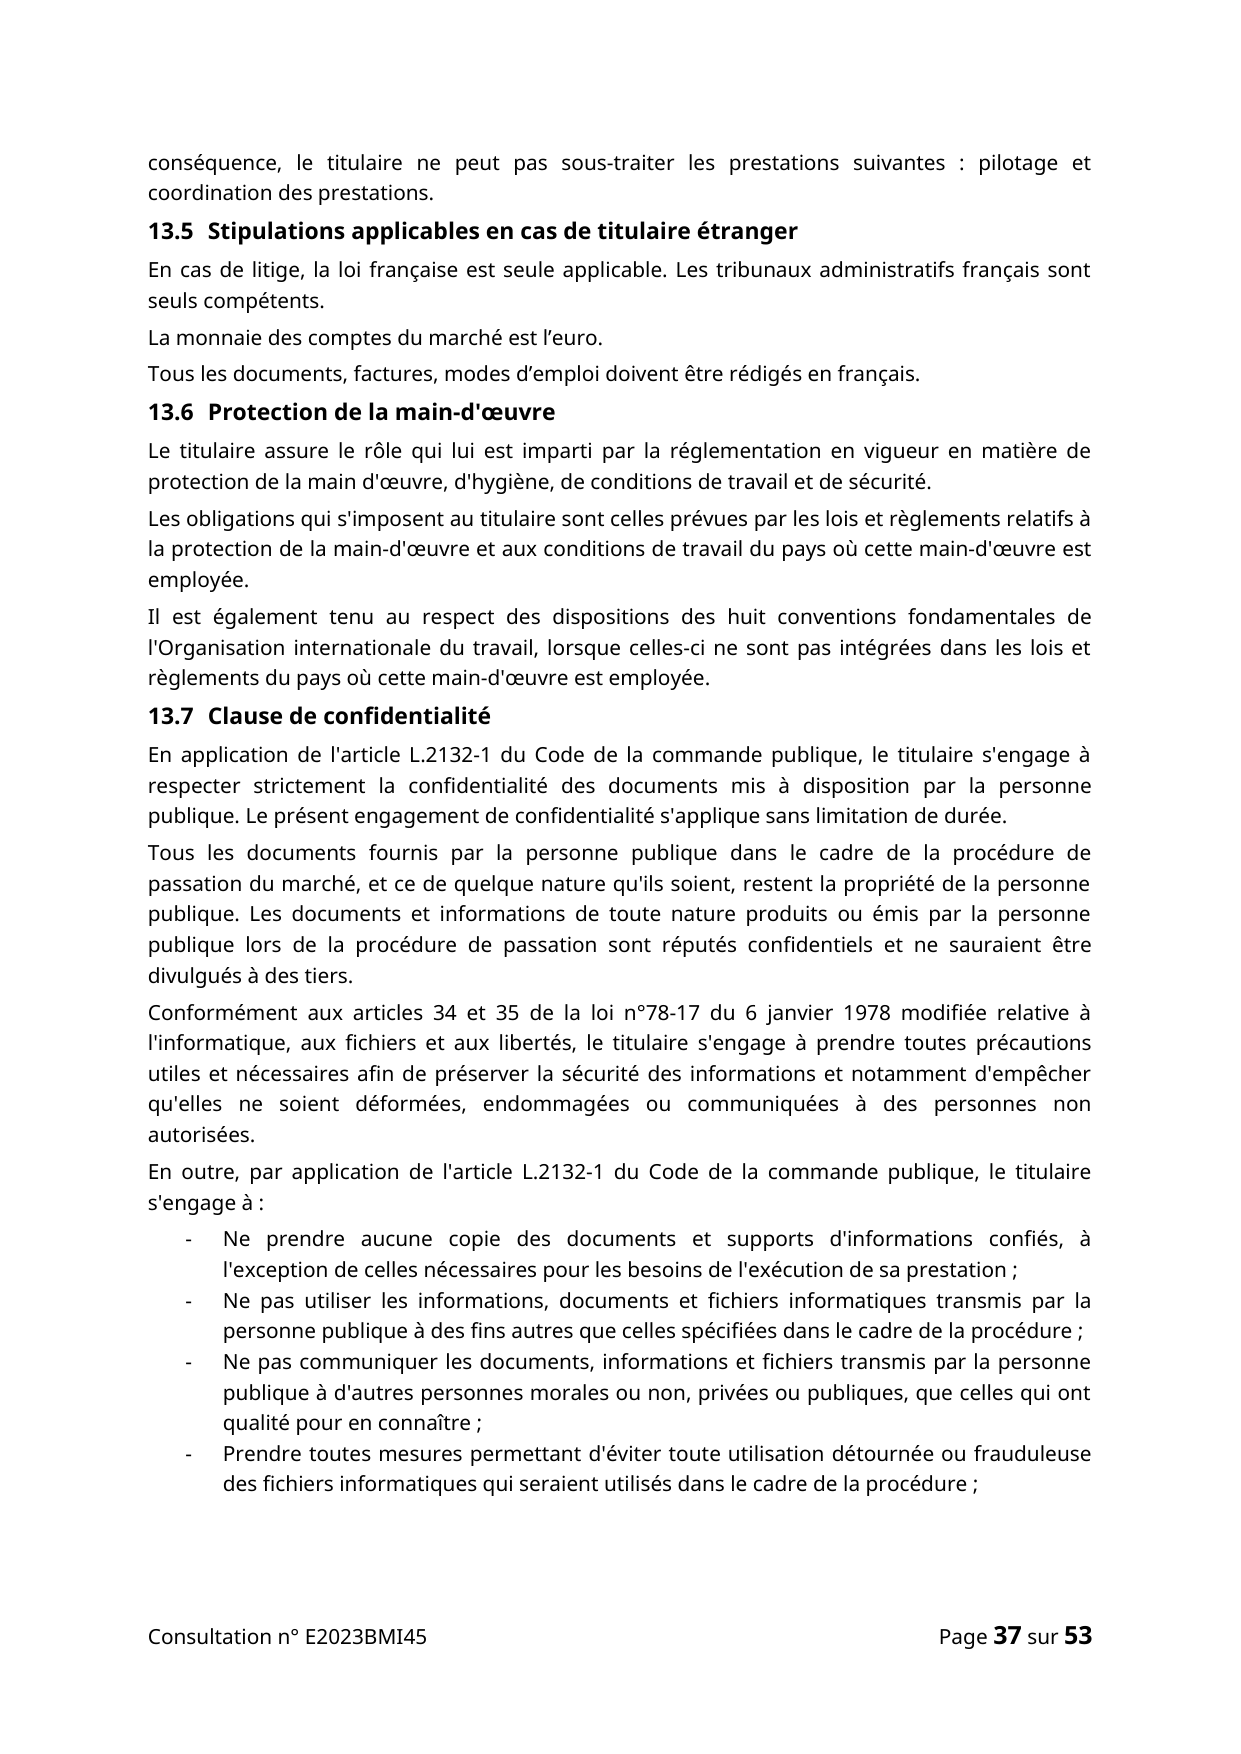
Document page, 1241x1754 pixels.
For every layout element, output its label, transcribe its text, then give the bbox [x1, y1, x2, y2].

text Le titulaire assure le rôle qui lui est imparti par la réglementation en vigueur en matière de protection de la main d'œuvre, d'hygiène, de conditions de travail et de sécurité. [148, 436, 1093, 495]
list Ne pas utiliser les informations, documents et fichiers informatiques transmis par la personne publique à des fins autres que celles spécifiées dans le cadre de la procédure ; [185, 1286, 1093, 1345]
text En cas de litige, la loi française est seule applicable. Les tribunaux administratifs français sont seuls compétents. [148, 255, 1093, 314]
text Tous les documents, factures, modes d’emploi doivent être rédigés en français. [148, 359, 1093, 388]
text En outre, par application de l'article L.2132-1 du Code de la commande publique, le titulaire s'engage à : [148, 1157, 1093, 1216]
text Les obligations qui s'imposent au titulaire sont celles prévues par les lois et règlements relatifs à la protection de la main-d'œuvre et aux conditions de travail du pays où cette main-d'œuvre est employée. [148, 504, 1093, 593]
list Prendre toutes mesures permettant d'éviter toute utilisation détournée ou frauduleuse des fichiers informatiques qui seraient utilisés dans le cadre de la procédure ; [185, 1439, 1093, 1498]
subtitle Stipulations applicables en cas de titulaire étranger [148, 215, 1093, 246]
subtitle Clause de confidentialité [148, 700, 1093, 731]
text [148, 148, 1093, 207]
text Il est également tenu au respect des dispositions des huit conventions fondamentales de l'Organisation internationale du travail, lorsque celles-ci ne sont pas intégrées dans les lois et règlements du pays où cette main-d'œuvre est employée. [148, 602, 1093, 692]
list Ne pas communiquer les documents, informations et fichiers transmis par la personne publique à d'autres personnes morales ou non, privées ou publiques, que celles qui ont qualité pour en connaître ; [185, 1347, 1093, 1437]
text Conformément aux articles 34 et 35 de la loi n°78-17 du 6 janvier 1978 modifiée relative à l'informatique, aux fichiers et aux libertés, le titulaire s'engage à prendre toutes précautions utiles et nécessaires afin de préserver la sécurité des informations et notamment d'empêcher qu'elles ne soient déformées, endommagées ou communiquées à des personnes non autorisées. [148, 998, 1093, 1148]
text La monnaie des comptes du marché est l’euro. [148, 323, 1093, 351]
text Tous les documents fournis par la personne publique dans le cadre de la procédure de passation du marché, et ce de quelque nature qu'ils soient, restent la propriété de la personne publique. Les documents et informations de toute nature produits ou émis par la personne publique lors de la procédure de passation sont réputés confidentiels et ne sauraient être divulgués à des tiers. [148, 838, 1093, 989]
text En application de l'article L.2132-1 du Code de la commande publique, le titulaire s'engage à respecter strictement la confidentialité des documents mis à disposition par la personne publique. Le présent engagement de confidentialité s'applique sans limitation de durée. [148, 740, 1093, 830]
subtitle Protection de la main-d'œuvre [148, 396, 1093, 428]
list Ne prendre aucune copie des documents et supports d'informations confiés, à l'exception de celles nécessaires pour les besoins de l'exécution de sa prestation ; [185, 1224, 1093, 1283]
